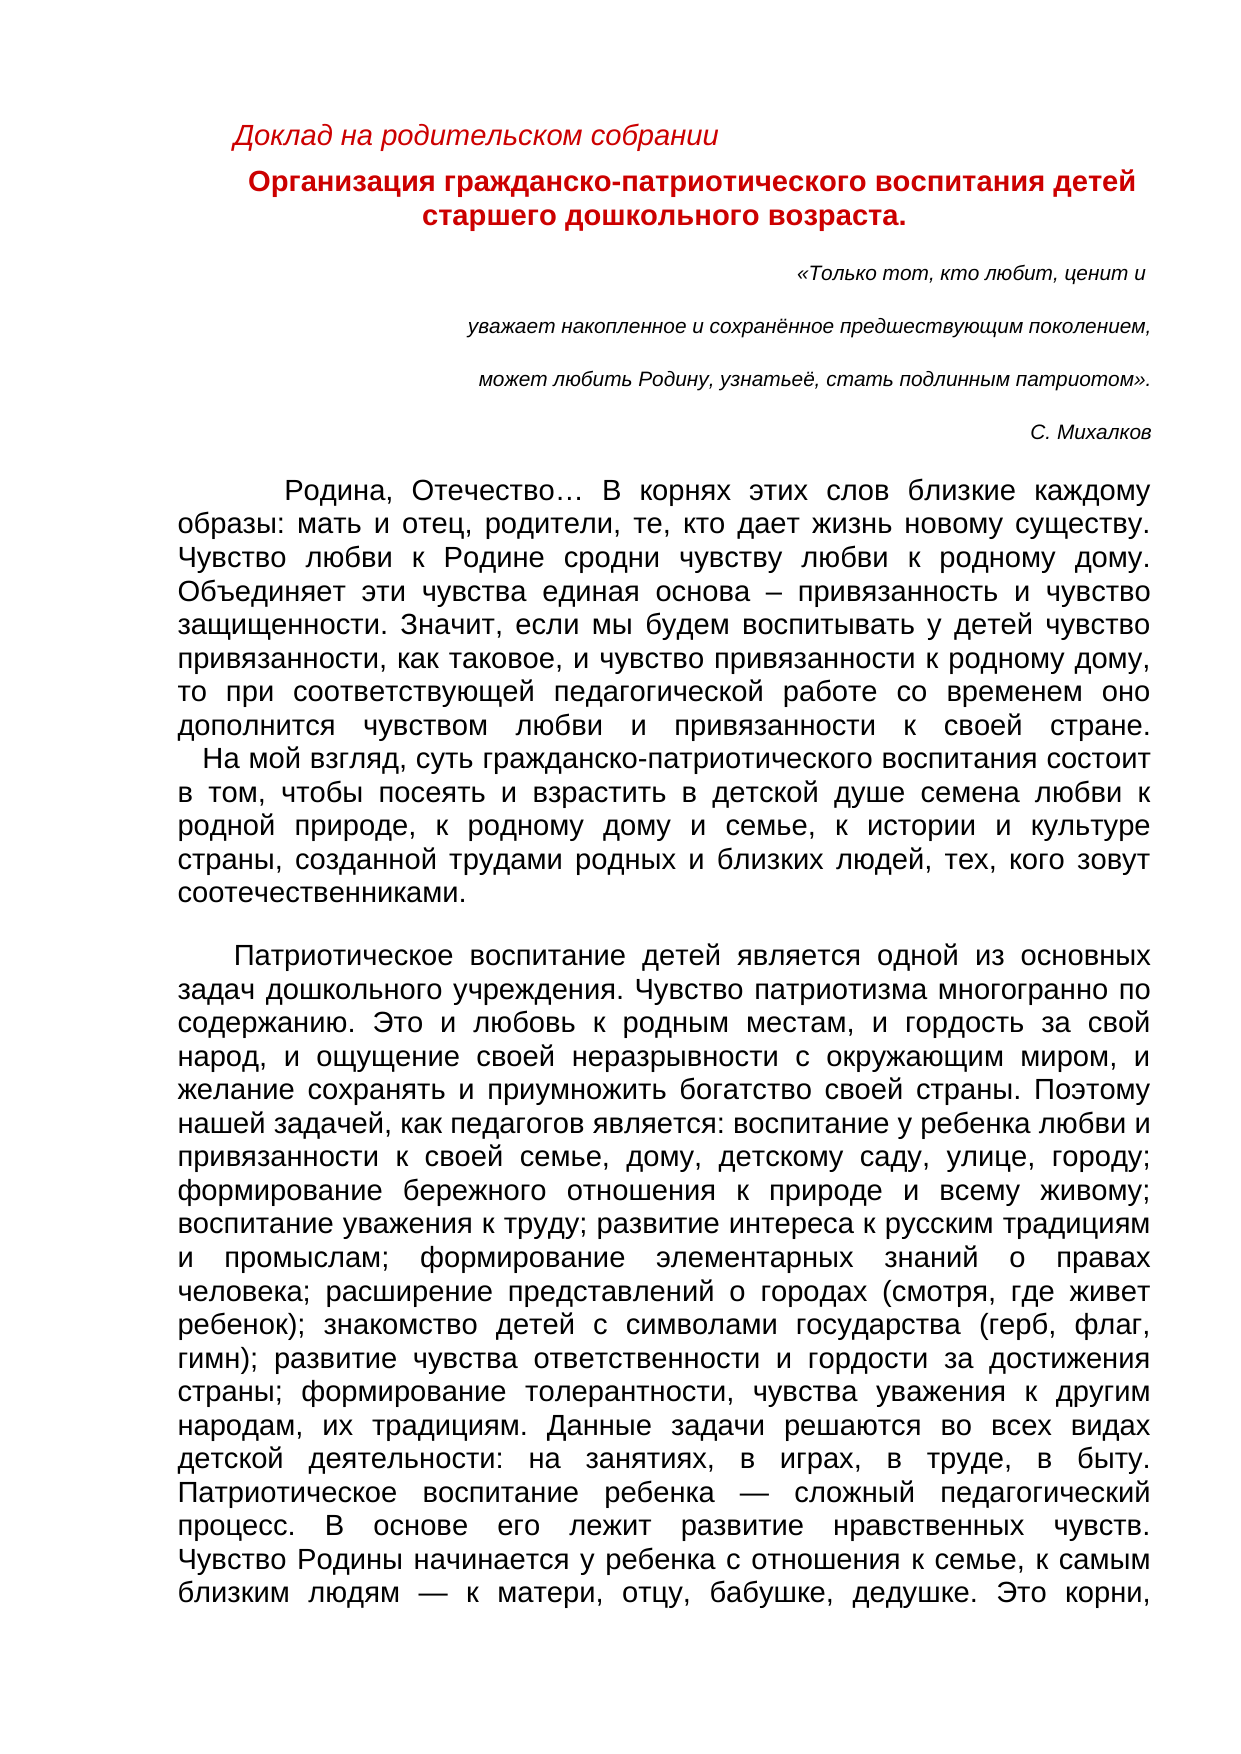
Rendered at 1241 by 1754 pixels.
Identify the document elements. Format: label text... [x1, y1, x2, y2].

text уважает накопленное и сохранённое предшествующим поколением, [177, 313, 1152, 337]
text Доклад на родительском собрании [177, 118, 1152, 152]
text может любить Родину, узнатьеё, стать подлинным патриотом». [177, 367, 1152, 391]
text С. Михалков [177, 420, 1152, 444]
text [177, 938, 1152, 1609]
text «Только тот, кто любит, ценит и [177, 260, 1152, 284]
text Организация гражданско-патриотического воспитания детей старшего дошкольного возраста. [177, 164, 1152, 231]
text Родина, Отечество… В корнях этих слов близкие каждому образы: мать и отец, родители, те, кто дает жизнь новому существу. Чувство любви к Родине сродни чувству любви к родному дому. Объединяет эти чувства единая основа – привязанность и чувство защищенности. Значит, если мы будем воспитывать у детей чувство привязанности, как таковое, и чувство привязанности к родному дому, то при соответствующей педагогической работе со временем оно дополнится чувством любви и привязанности к своей стране. На мой взгляд, суть гражданско-патриотического воспитания состоит в том, чтобы посеять и взрастить в детской душе семена любви к родной природе, к родному дому и семье, к истории и культуре страны, созданной трудами родных и близких людей, тех, кого зовут соотечественниками. [177, 473, 1152, 909]
